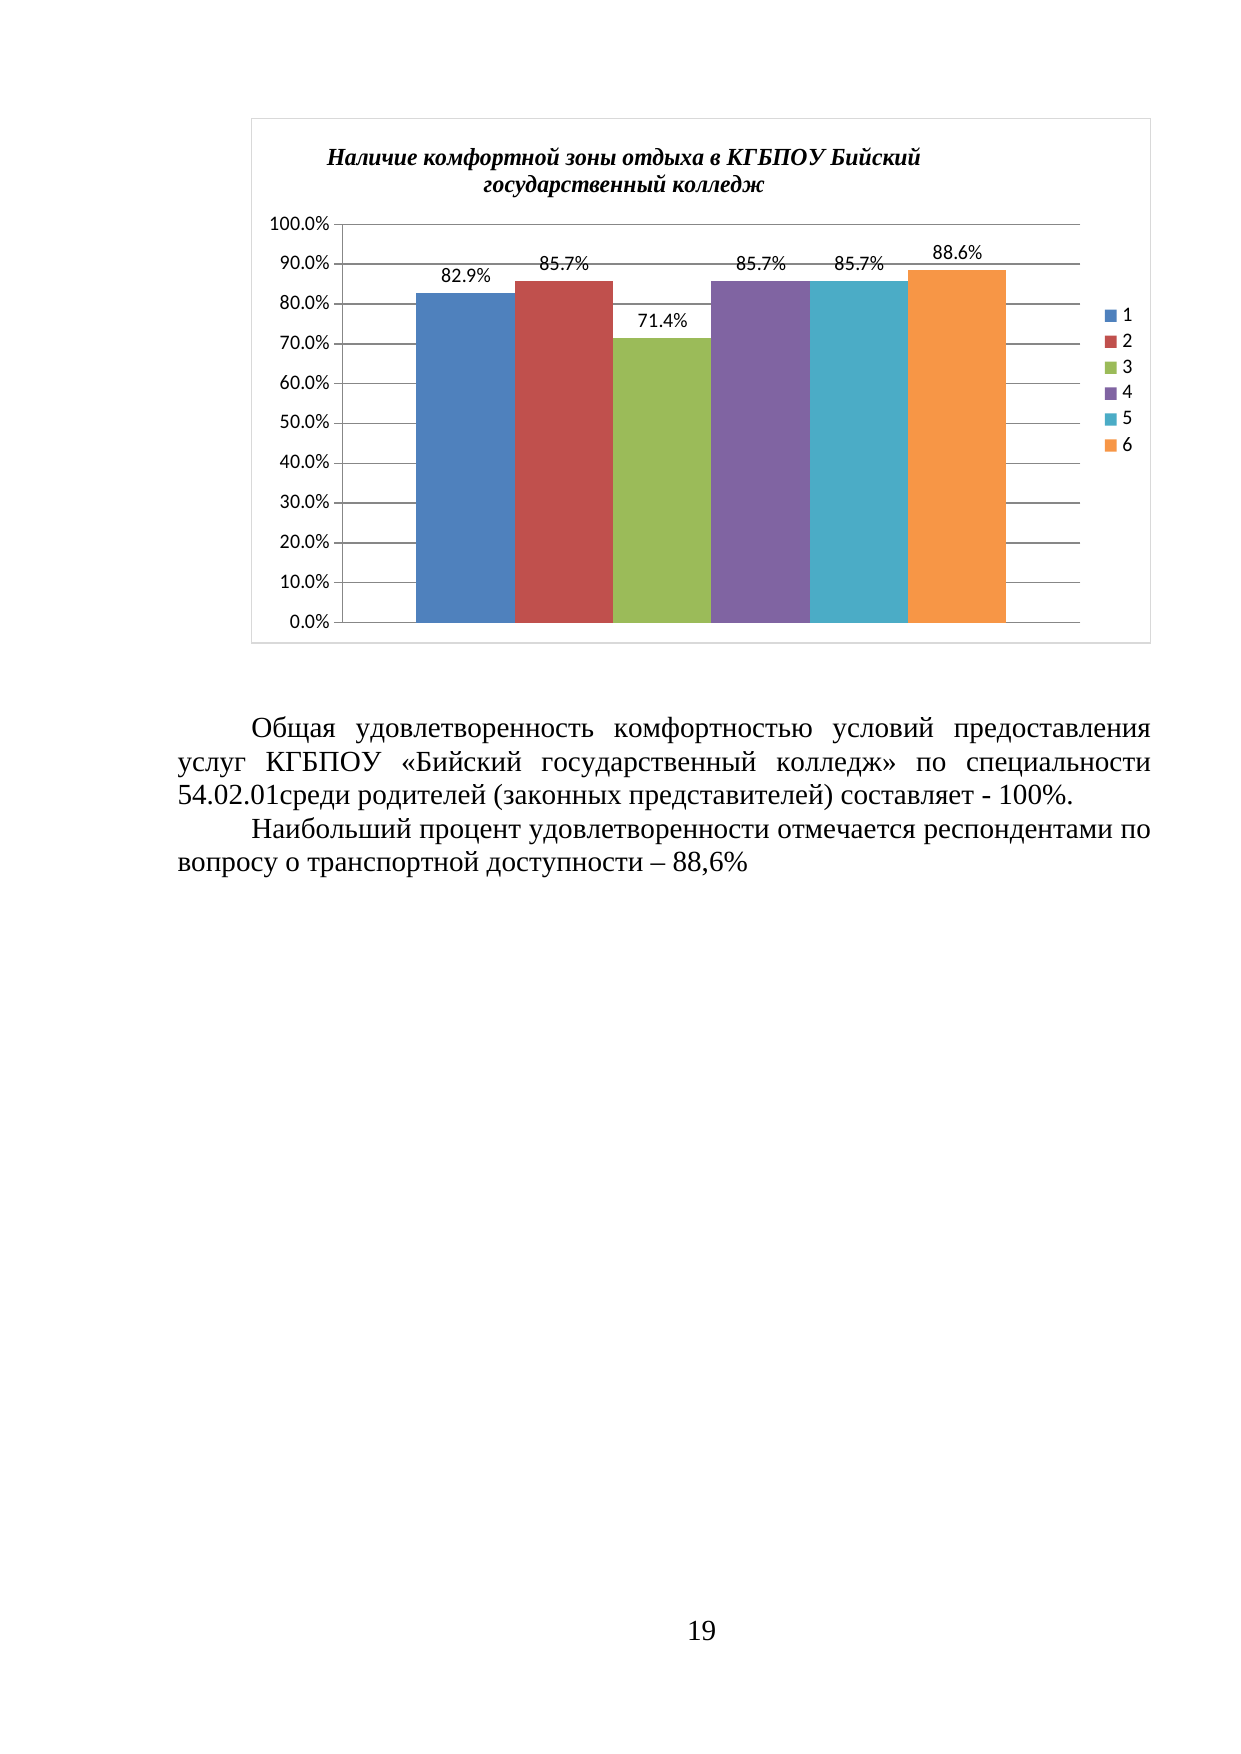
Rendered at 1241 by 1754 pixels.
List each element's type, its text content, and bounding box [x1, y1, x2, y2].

text Наибольший процент удовлетворенности отмечается респондентами по вопросу о транспортной доступности – 88,6% [177, 811, 1152, 878]
text Общая удовлетворенность комфортностью условий предоставления услуг КГБПОУ «Бийский государственный колледж» по специальности 54.02.01среди родителей (законных представителей) составляет - 100%. [177, 710, 1152, 811]
